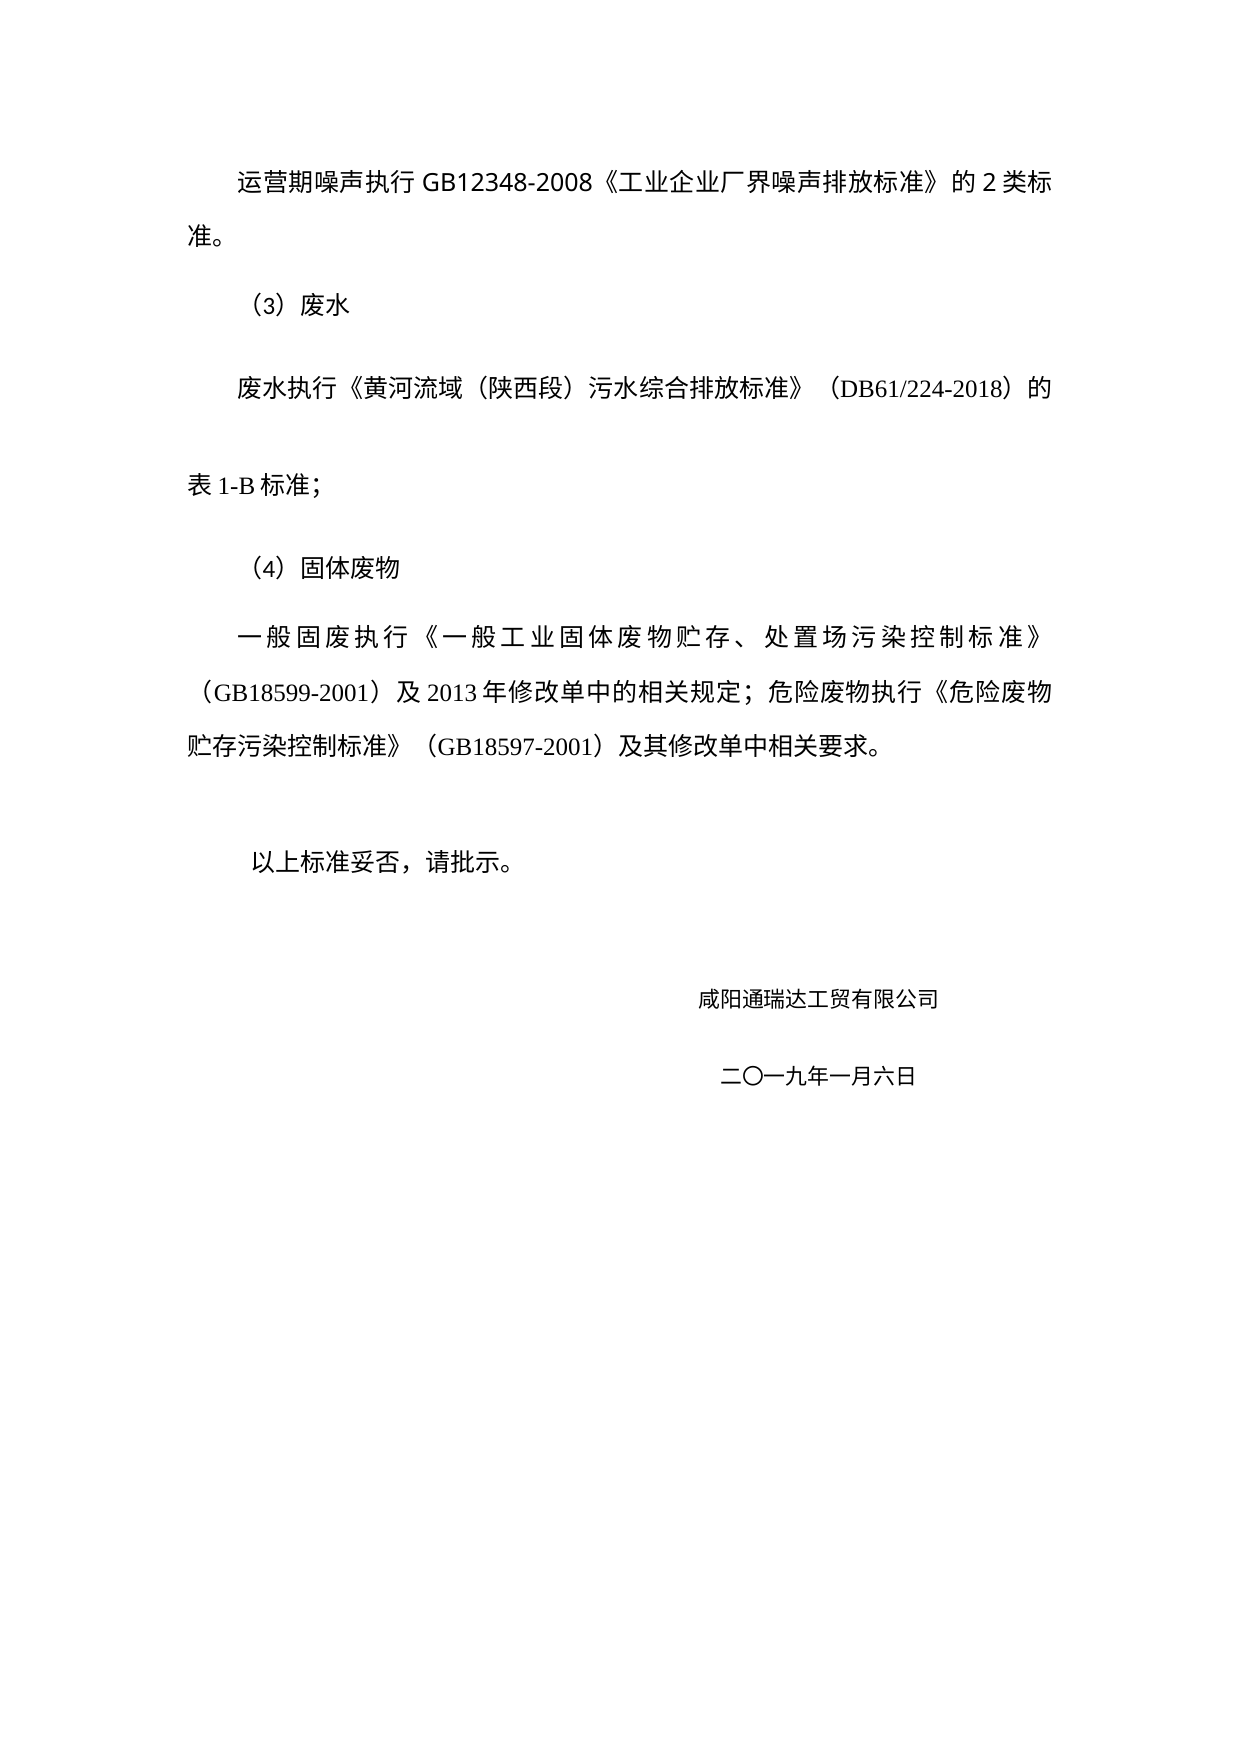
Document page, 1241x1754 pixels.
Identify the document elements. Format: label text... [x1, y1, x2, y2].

text 二〇一九年一月六日 [231, 1058, 1044, 1091]
text （4）固体废物 [187, 534, 1053, 599]
text 一般固废执行《一般工业固体废物贮存、处置场污染控制标准》（GB18599-2001）及2013年修改单中的相关规定；危险废物执行《危险废物贮存污染控制标准》（GB18597-2001）及其修改单中相关要求。 [187, 618, 1053, 763]
text 以上标准妥否，请批示。 [187, 828, 1053, 893]
text 运营期噪声执行GB12348-2008《工业企业厂界噪声排放标准》的2类标准。 [187, 162, 1053, 253]
text （3）废水 [187, 271, 1053, 336]
text 咸阳通瑞达工贸有限公司 [231, 982, 1044, 1014]
text 废水执行《黄河流域（陕西段）污水综合排放标准》（DB61/224-2018）的表1-B标准； [187, 354, 1053, 516]
